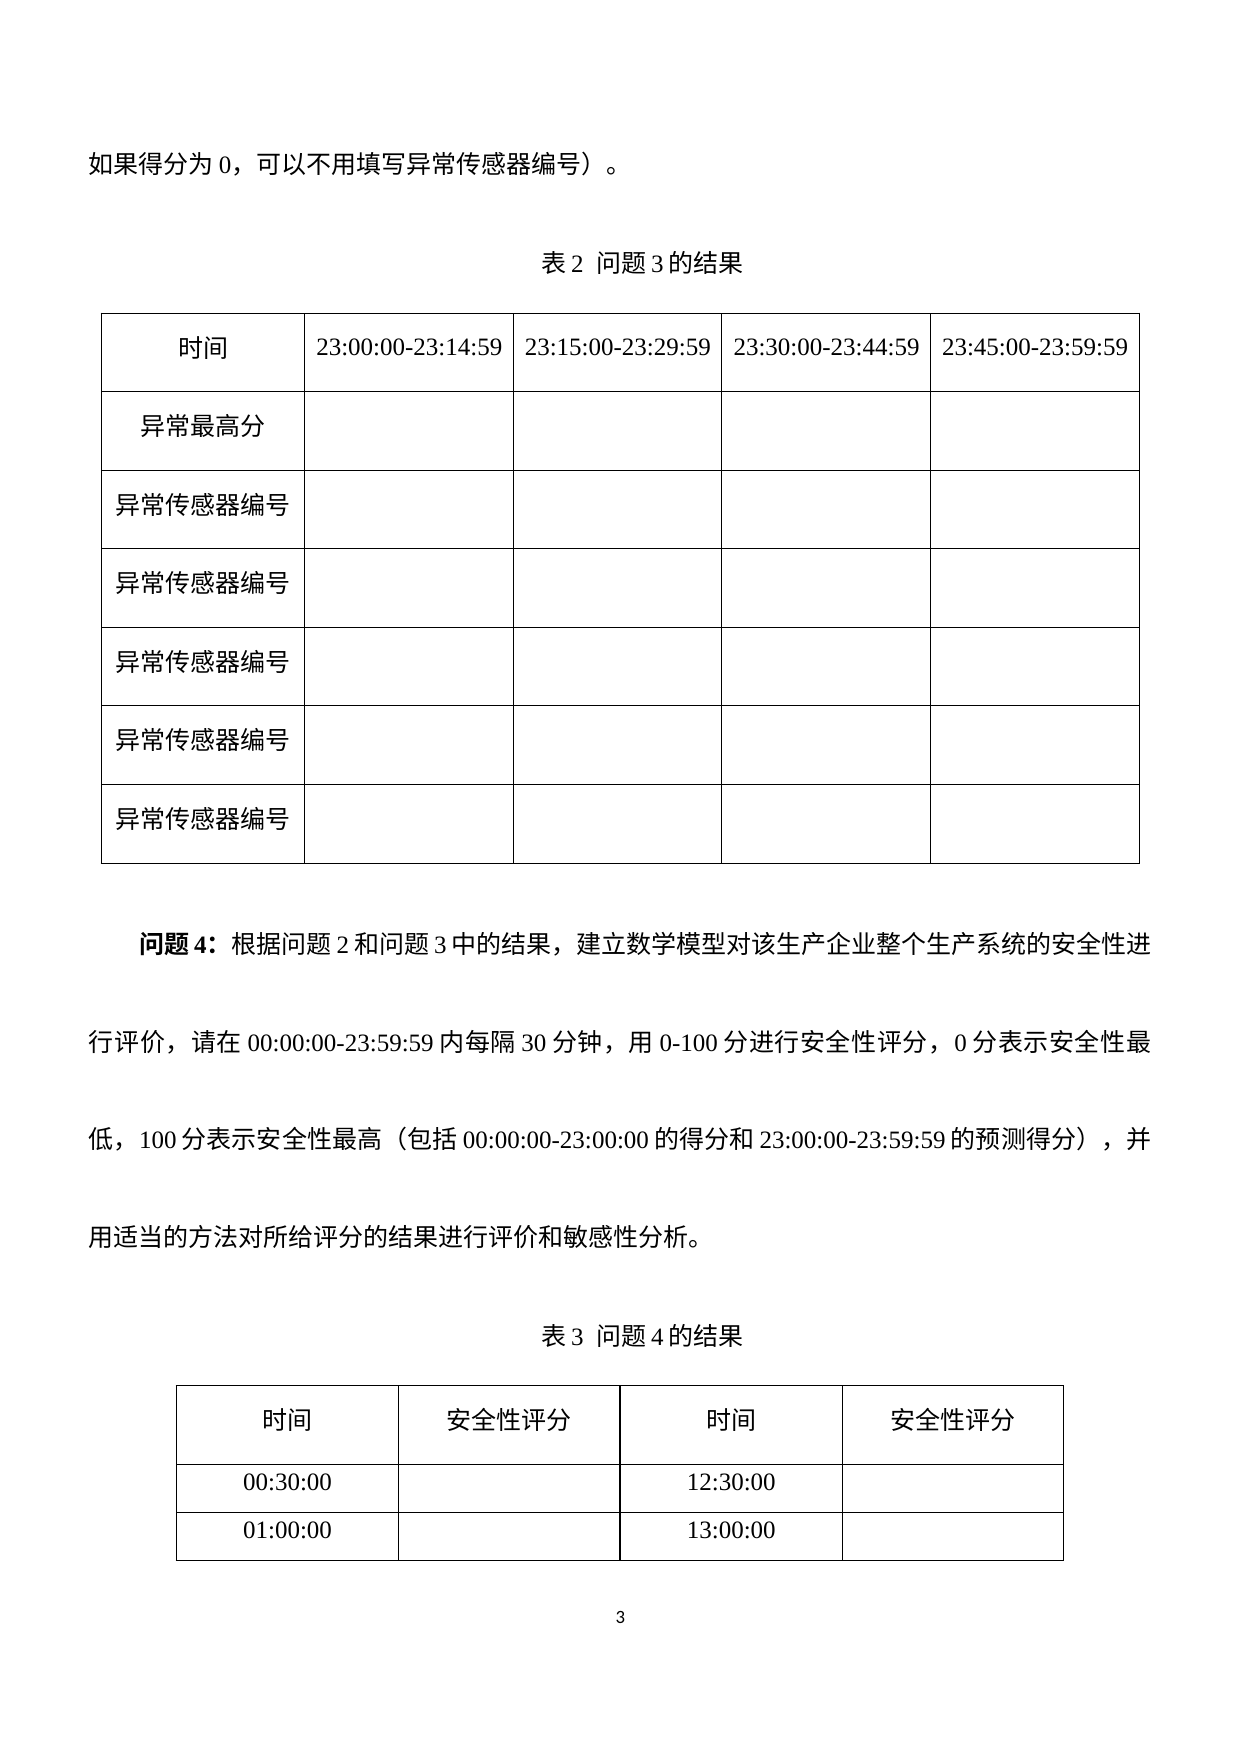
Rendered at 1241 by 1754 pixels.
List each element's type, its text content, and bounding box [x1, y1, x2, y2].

table_cell [514, 549, 721, 627]
table_cell [843, 1465, 1063, 1512]
table_cell [722, 628, 930, 705]
table_cell [305, 628, 513, 705]
table_cell [305, 785, 513, 862]
table_cell [931, 628, 1139, 705]
table_header 安全性评分 [399, 1386, 619, 1464]
table_header 时间 [102, 314, 304, 391]
table_cell [843, 1513, 1063, 1559]
table_cell [931, 785, 1139, 862]
table_cell 00:30:00 [177, 1465, 398, 1512]
table_cell [931, 392, 1139, 470]
table_cell [514, 628, 721, 705]
table_cell 13:00:00 [621, 1513, 842, 1559]
table_cell 异常传感器编号 [102, 471, 304, 548]
table_header 时间 [621, 1386, 842, 1464]
table_cell 01:00:00 [177, 1513, 398, 1559]
table_cell [399, 1465, 619, 1512]
table_cell 异常传感器编号 [102, 628, 304, 705]
table_header 23:30:00-23:44:59 [722, 314, 930, 391]
table_cell [514, 392, 721, 470]
table_cell [931, 706, 1139, 784]
table_cell 12:30:00 [621, 1465, 842, 1512]
table_cell 异常传感器编号 [102, 785, 304, 862]
table_cell [931, 549, 1139, 627]
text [89, 130, 1152, 195]
table_cell [722, 471, 930, 548]
table_cell [722, 785, 930, 862]
table_cell [931, 471, 1139, 548]
table_cell [722, 549, 930, 627]
table_cell [722, 706, 930, 784]
table_cell [514, 785, 721, 862]
text 问题4：根据问题2和问题3中的结果，建立数学模型对该生产企业整个生产系统的安全性进行评价，请在00:00:00-23:59:59内每隔30分钟，用0-100分进行安全性评分，0分表示安全性最低，100分表示安全性最高（包括00:00:00-23:00:00的得分和23:00:00-23:59:59的预测得分），并用适当的方法对所给评分的结果进行评价和敏感性分析。 [89, 910, 1152, 1268]
table_header 23:00:00-23:14:59 [305, 314, 513, 391]
list 表3 问题4的结果 [132, 1302, 1152, 1367]
table_cell 异常传感器编号 [102, 706, 304, 784]
table_cell [399, 1513, 619, 1559]
table_cell [514, 706, 721, 784]
table_header 安全性评分 [843, 1386, 1063, 1464]
table_cell [305, 392, 513, 470]
list 表2 问题3的结果 [132, 229, 1152, 294]
table_header 时间 [177, 1386, 398, 1464]
table_cell [305, 471, 513, 548]
table_header 23:45:00-23:59:59 [931, 314, 1139, 391]
table_cell 异常传感器编号 [102, 549, 304, 627]
table_cell 异常最高分 [102, 392, 304, 470]
table_header 23:15:00-23:29:59 [514, 314, 721, 391]
table_cell [722, 392, 930, 470]
table_cell [305, 706, 513, 784]
table_cell [514, 471, 721, 548]
table_cell [305, 549, 513, 627]
